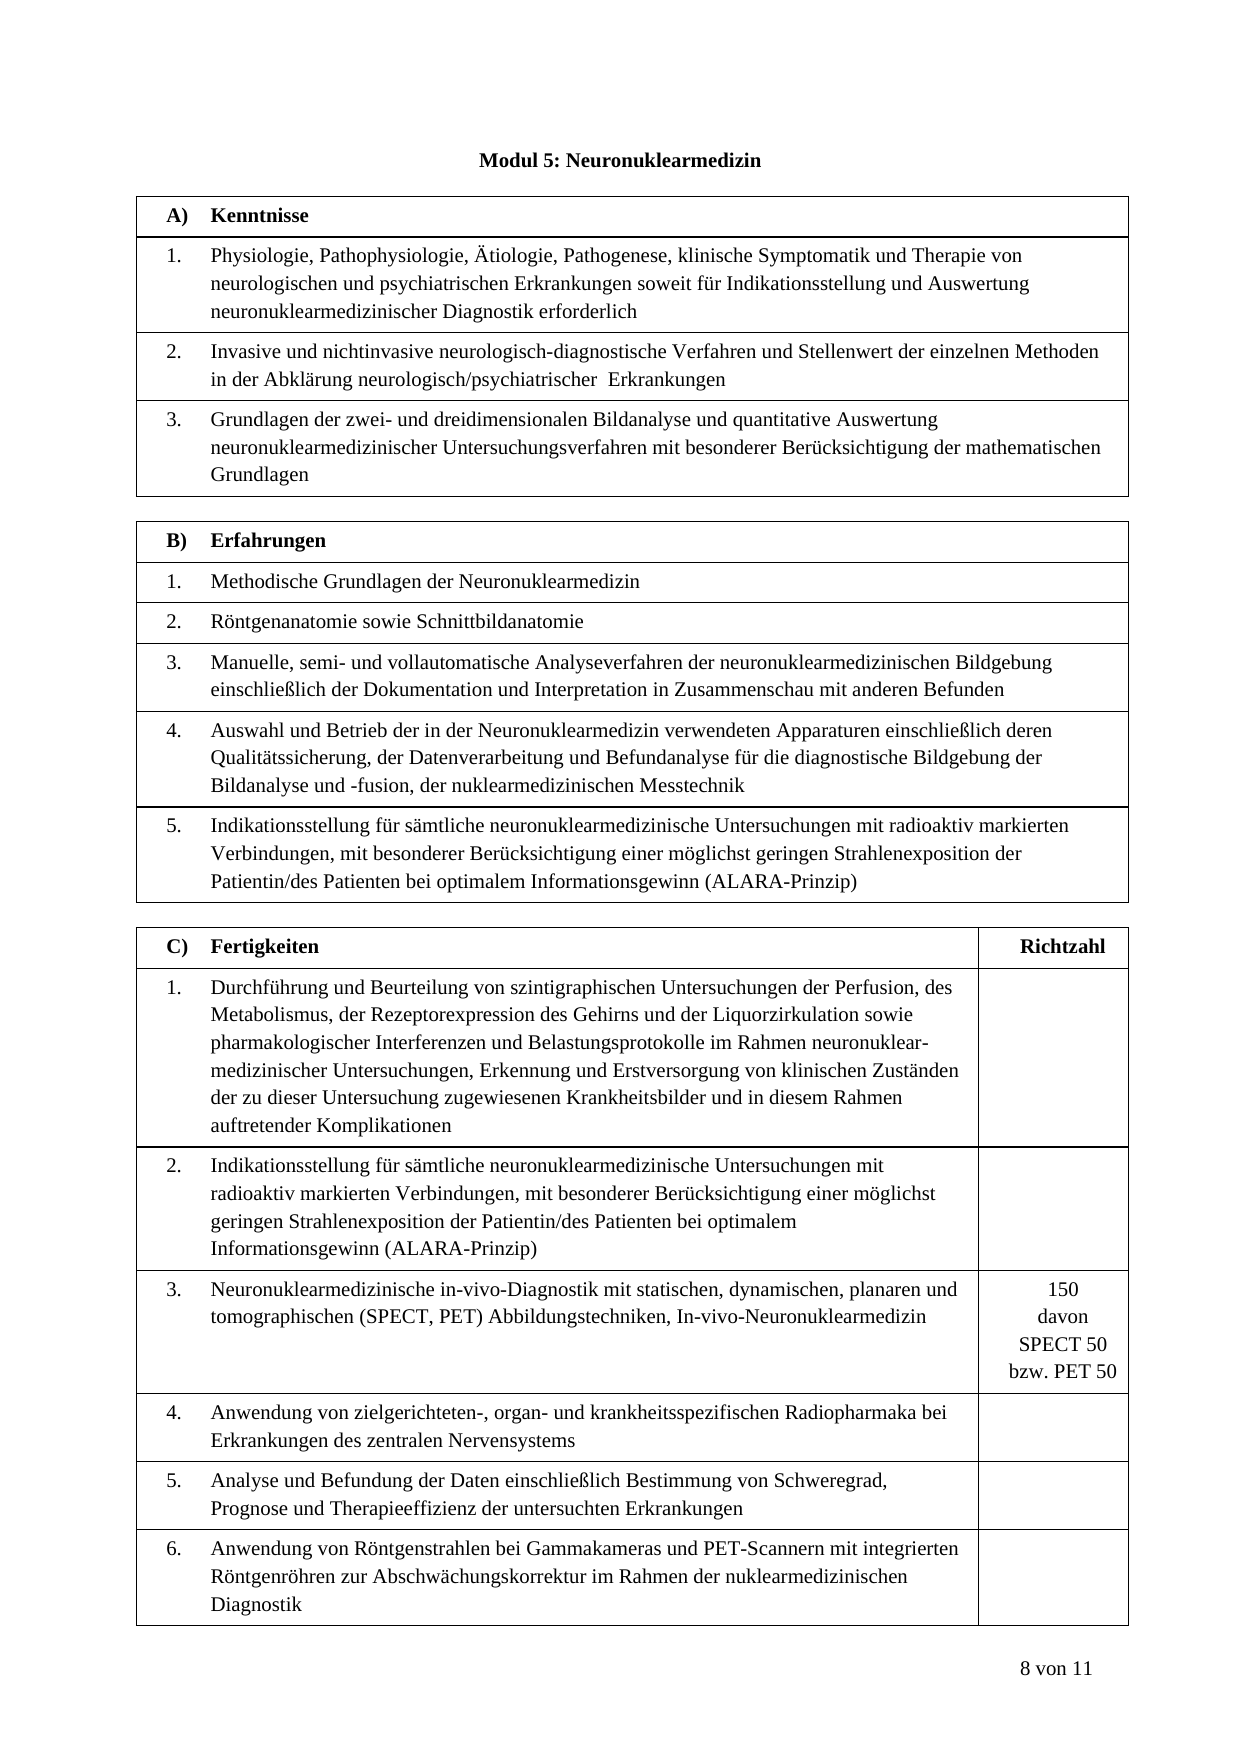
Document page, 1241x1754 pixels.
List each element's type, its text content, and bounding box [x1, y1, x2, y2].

table_header B) Erfahrungen [137, 522, 1128, 562]
table_header Richtzahl [979, 928, 1128, 968]
table_cell [979, 1530, 1128, 1625]
table_cell Anwendung von Röntgenstrahlen bei Gammakameras und PET-Scannern mit integrierten Röntgenröhren zur Abschwächungskorrektur im Rahmen der nuklearmedizinischen Diagnostik [137, 1530, 978, 1625]
table_cell Indikationsstellung für sämtliche neuronuklearmedizinische Untersuchungen mit radioaktiv markierten Verbindungen, mit besonderer Berücksichtigung einer möglichst geringen Strahlenexposition der Patientin/des Patienten bei optimalem Informationsgewinn (ALARA-Prinzip) [137, 808, 1128, 902]
table_cell [979, 969, 1128, 1146]
table_cell [979, 1462, 1128, 1529]
table_cell [979, 1148, 1128, 1270]
table_cell Methodische Grundlagen der Neuronuklearmedizin [137, 563, 1128, 602]
text Modul 5: Neuronuklearmedizin [148, 148, 1092, 172]
table_cell Auswahl und Betrieb der in der Neuronuklearmedizin verwendeten Apparaturen einschließlich deren Qualitätssicherung, der Datenverarbeitung und Befundanalyse für die diagnostische Bildgebung der Bildanalyse und -fusion, der nuklearmedizinischen Messtechnik [137, 712, 1128, 806]
table_cell Anwendung von zielgerichteten-, organ- und krankheitsspezifischen Radiopharmaka bei Erkrankungen des zentralen Nervensystems [137, 1394, 978, 1461]
table_cell Röntgenanatomie sowie Schnittbildanatomie [137, 603, 1128, 643]
table_cell Indikationsstellung für sämtliche neuronuklearmedizinische Untersuchungen mit radioaktiv markierten Verbindungen, mit besonderer Berücksichtigung einer möglichst geringen Strahlenexposition der Patientin/des Patienten bei optimalem Informationsgewinn (ALARA-Prinzip) [137, 1148, 978, 1270]
table_header C) Fertigkeiten [137, 928, 978, 968]
table_cell Neuronuklearmedizinische in-vivo-Diagnostik mit statischen, dynamischen, planaren und tomographischen (SPECT, PET) Abbildungstechniken, In-vivo-Neuronuklearmedizin [137, 1271, 978, 1393]
table_cell Durchführung und Beurteilung von szintigraphischen Untersuchungen der Perfusion, des Metabolismus, der Rezeptorexpression des Gehirns und der Liquorzirkulation sowie pharmakologischer Interferenzen und Belastungsprotokolle im Rahmen neuronuklear-medizinischer Untersuchungen, Erkennung und Erstversorgung von klinischen Zuständen der zu dieser Untersuchung zugewiesenen Krankheitsbilder und in diesem Rahmen auftretender Komplikationen [137, 969, 978, 1146]
table_cell Invasive und nichtinvasive neurologisch-diagnostische Verfahren und Stellenwert der einzelnen Methoden in der Abklärung neurologisch/psychiatrischer Erkrankungen [137, 333, 1128, 400]
table_cell [979, 1394, 1128, 1461]
table_cell Manuelle, semi- und vollautomatische Analyseverfahren der neuronuklearmedizinischen Bildgebung einschließlich der Dokumentation und Interpretation in Zusammenschau mit anderen Befunden [137, 644, 1128, 711]
table_header A) Kenntnisse [137, 197, 1128, 236]
table_cell Grundlagen der zwei- und dreidimensionalen Bildanalyse und quantitative Auswertung neuronuklearmedizinischer Untersuchungsverfahren mit besonderer Berücksichtigung der mathematischen Grundlagen [137, 401, 1128, 496]
table_cell Analyse und Befundung der Daten einschließlich Bestimmung von Schweregrad, Prognose und Therapieeffizienz der untersuchten Erkrankungen [137, 1462, 978, 1529]
table_cell 150 davon SPECT 50 bzw. PET 50 [979, 1271, 1128, 1393]
table_cell Physiologie, Pathophysiologie, Ätiologie, Pathogenese, klinische Symptomatik und Therapie von neurologischen und psychiatrischen Erkrankungen soweit für Indikationsstellung und Auswertung neuronuklearmedizinischer Diagnostik erforderlich [137, 238, 1128, 332]
